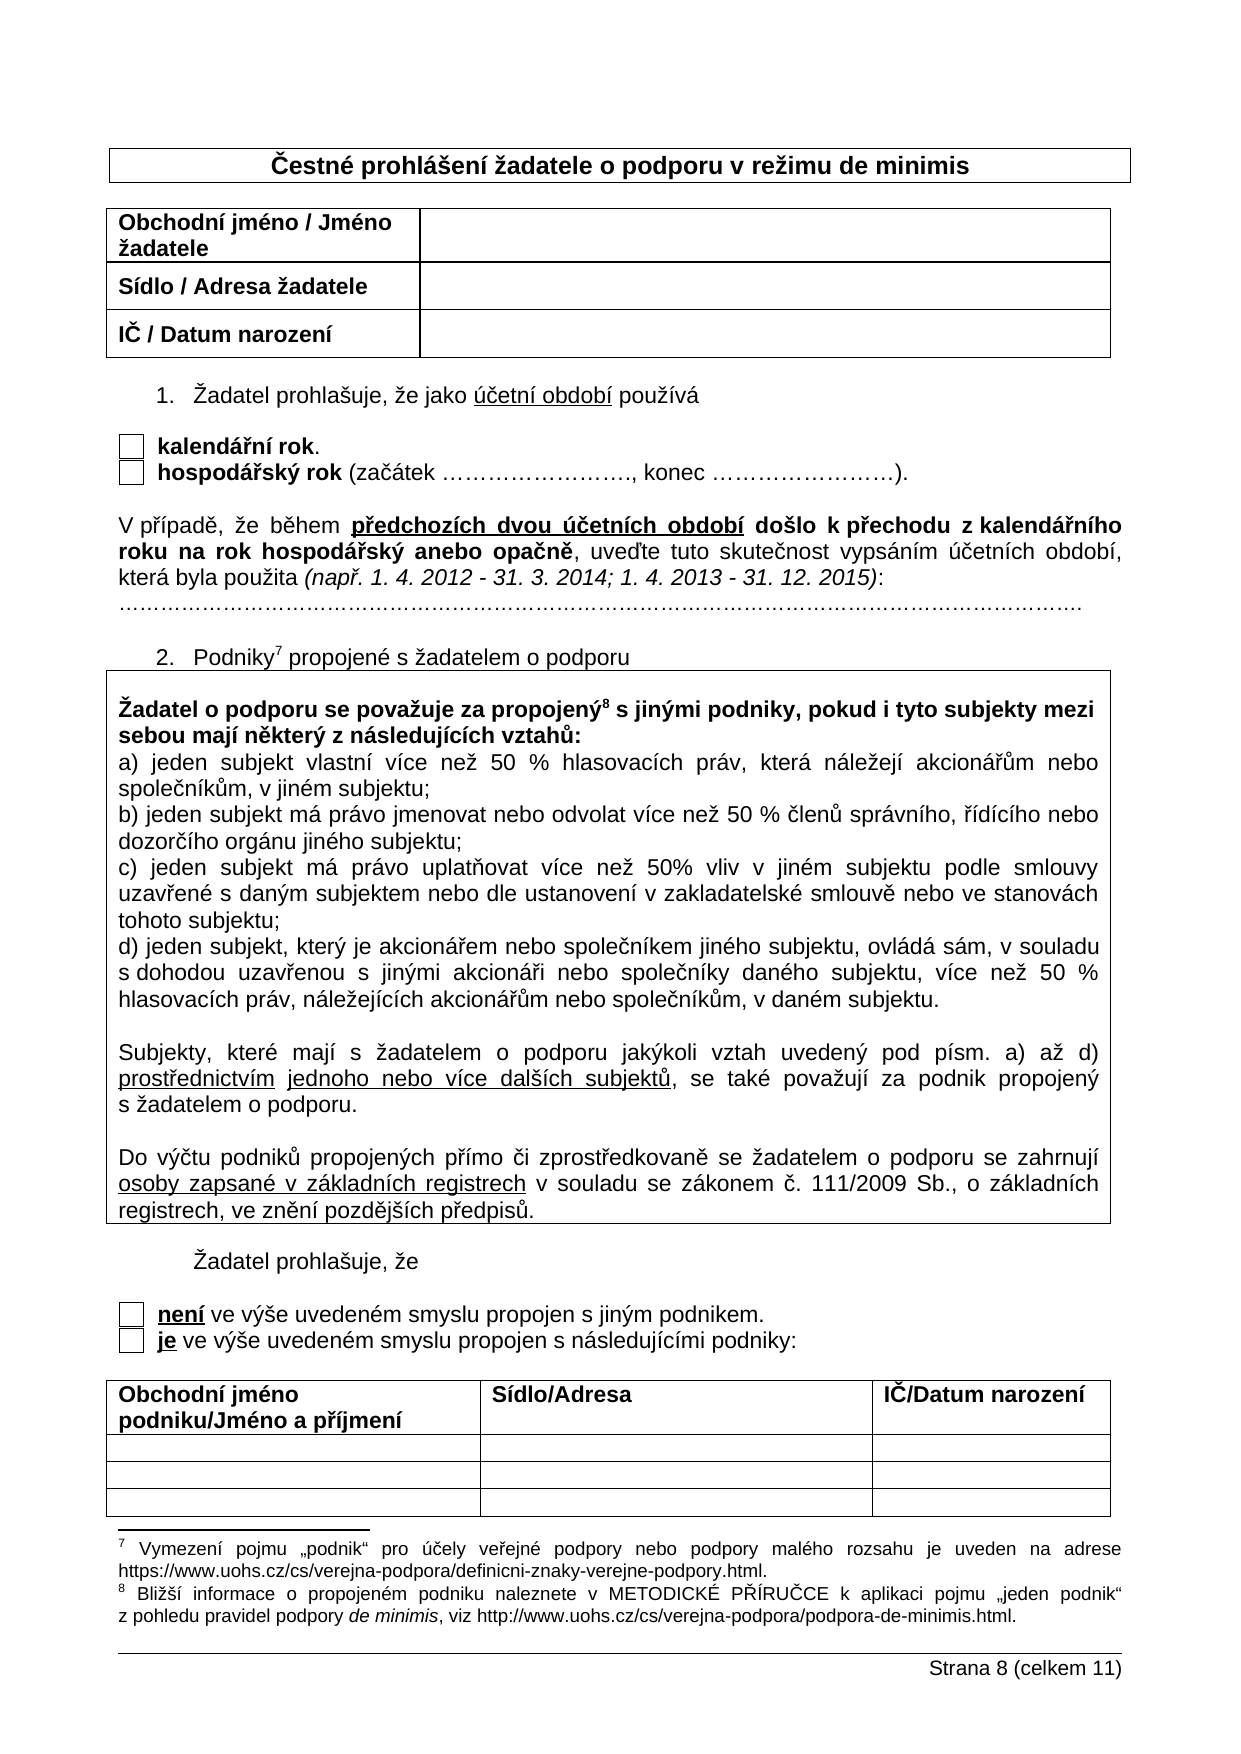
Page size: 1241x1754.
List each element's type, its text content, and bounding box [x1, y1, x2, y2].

text …………………………………………………………………………………………………………………………. [118, 591, 1122, 615]
list Žadatel prohlašuje, že jako účetní období používá [156, 382, 1122, 409]
list Podniky propojené s žadatelem o podporu [156, 643, 1122, 670]
text Žadatel prohlašuje, že [193, 1248, 1122, 1274]
table_cell [421, 263, 1110, 309]
table_cell [481, 1462, 872, 1488]
table_cell IČ / Datum narození [107, 310, 419, 357]
table_cell [873, 1462, 1110, 1488]
text je ve výše uvedeném smyslu propojen s následujícími podniky: [118, 1327, 1122, 1353]
table_cell [873, 1489, 1110, 1516]
text V případě, že během předchozích dvou účetních období došlo k přechodu z kalendářního roku na rok hospodářský anebo opačně, uveďte tuto skutečnost vypsáním účetních období, která byla použita (např. 1. 4. 2012 - 31. 3. 2014; 1. 4. 2013 - 31. 12. 2015): [118, 512, 1122, 591]
table_header Obchodní jméno podniku/Jméno a příjmení [107, 1381, 480, 1433]
table_header [421, 209, 1110, 261]
table_cell [481, 1435, 872, 1461]
table_cell [481, 1489, 872, 1516]
text není ve výše uvedeném smyslu propojen s jiným podnikem. [118, 1301, 1122, 1327]
table_cell [107, 1489, 480, 1516]
table_cell Sídlo / Adresa žadatele [107, 263, 419, 309]
text hospodářský rok (začátek ……………………., konec ……………………). [118, 459, 1122, 485]
text Čestné prohlášení žadatele o podporu v režimu de minimis [110, 149, 1130, 182]
table_cell [873, 1435, 1110, 1461]
table_cell [107, 1435, 480, 1461]
table_header Obchodní jméno / Jméno žadatele [107, 209, 419, 261]
table_header Sídlo/Adresa [481, 1381, 872, 1433]
table_cell [107, 1462, 480, 1488]
table_header IČ/Datum narození [873, 1381, 1110, 1433]
table_header Žadatel o podporu se považuje za propojený s jinými podniky, pokud i tyto subjekty mezi sebou mají některý z následujících vztahů: a) jeden subjekt vlastní více než 50 % hlasovacích práv, která náležejí akcionářům nebo společníkům, v jiném subjektu; b) jeden subjekt má právo jmenovat nebo odvolat více než 50 % členů správního, řídícího nebo dozorčího orgánu jiného subjektu; c) jeden subjekt má právo uplatňovat více než 50% vliv v jiném subjektu podle smlouvy uzavřené s daným subjektem nebo dle ustanovení v zakladatelské smlouvě nebo ve stanovách tohoto subjektu; d) jeden subjekt, který je akcionářem nebo společníkem jiného subjektu, ovládá sám, v souladu s dohodou uzavřenou s jinými akcionáři nebo společníky daného subjektu, více než 50 % hlasovacích práv, náležejících akcionářům nebo společníkům, v daném subjektu. Subjekty, které mají s žadatelem o podporu jakýkoli vztah uvedený pod písm. a) až d) prostřednictvím jednoho nebo více dalších subjektů, se také považují za podnik propojený s žadatelem o podporu. Do výčtu podniků propojených přímo či zprostředkovaně se žadatelem o podporu se zahrnují osoby zapsané v základních registrech v souladu se zákonem č. 111/2009 Sb., o základních registrech, ve znění pozdějších předpisů. [107, 671, 1110, 1223]
table_cell [421, 310, 1110, 357]
text kalendářní rok. [118, 433, 1122, 459]
